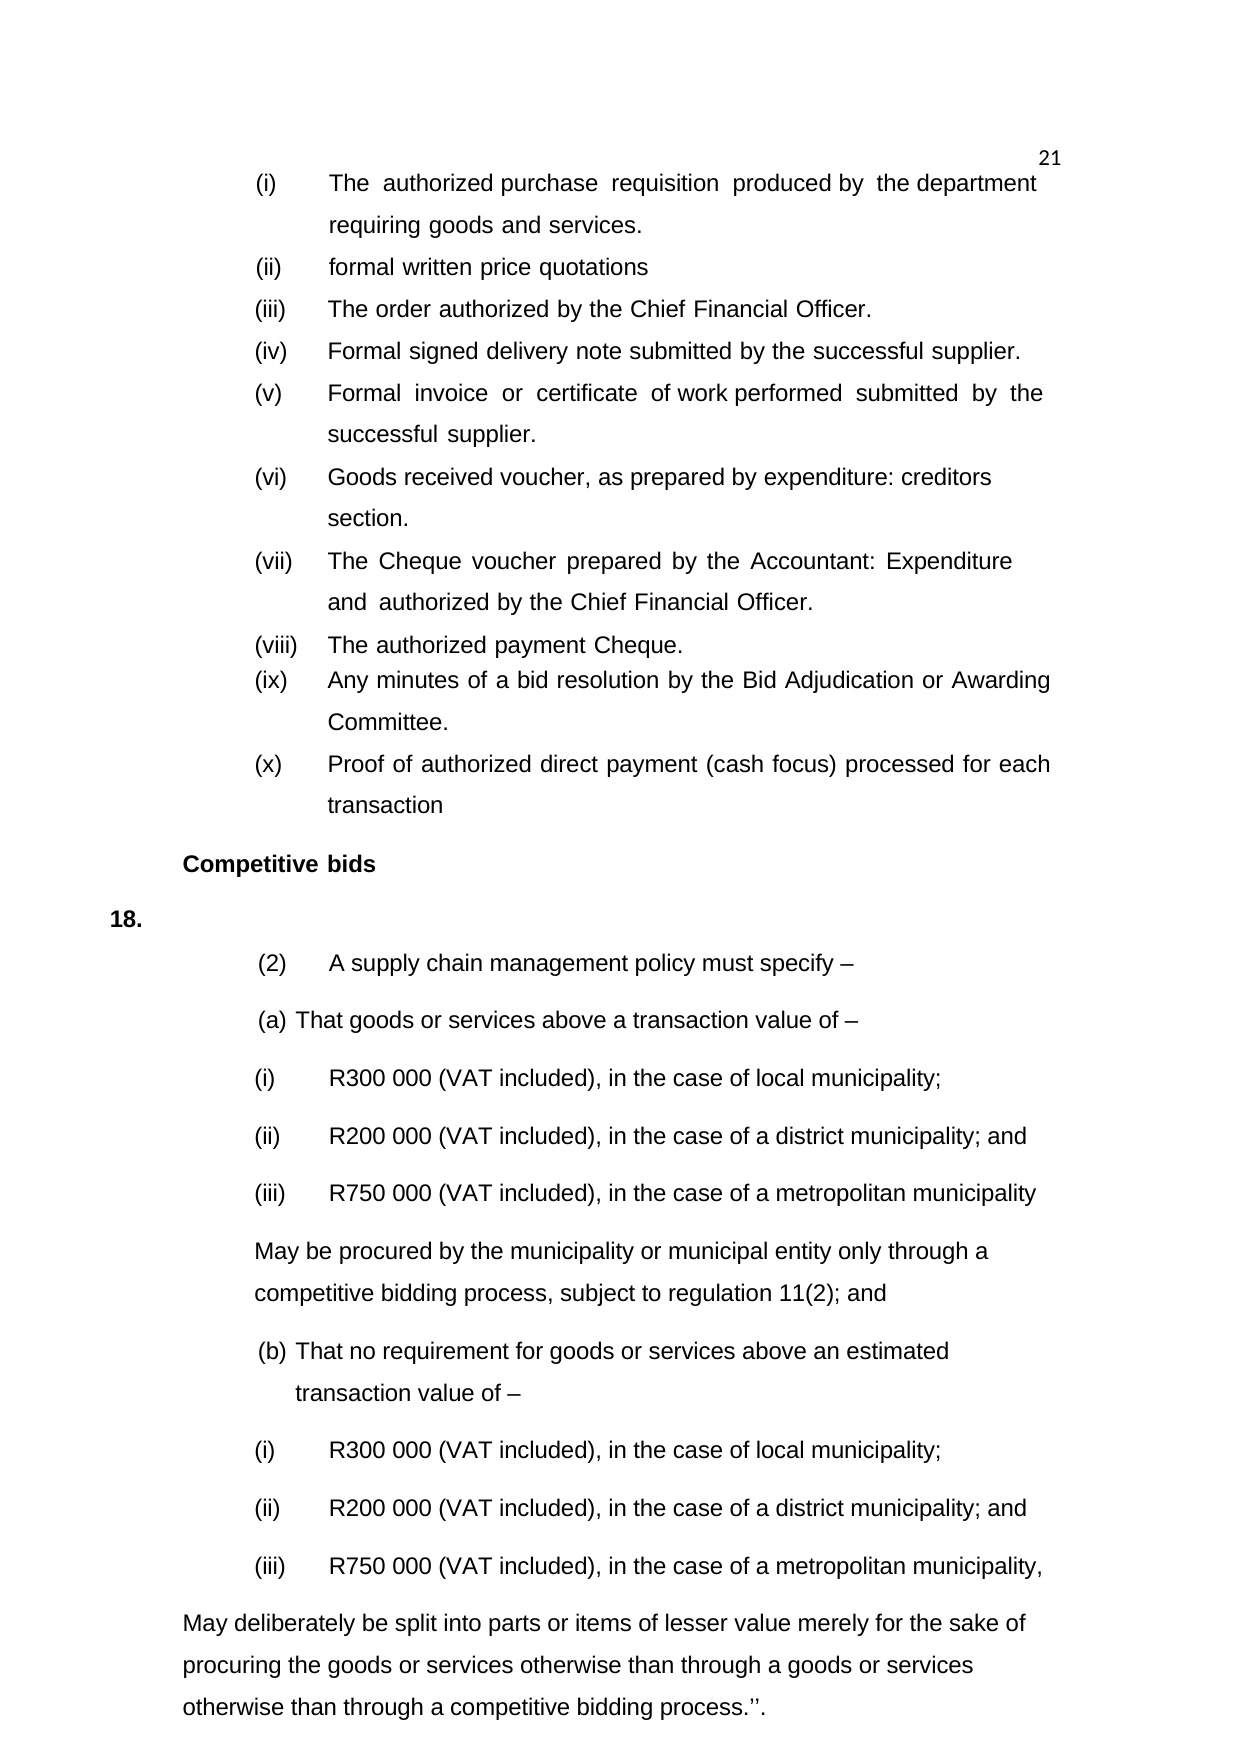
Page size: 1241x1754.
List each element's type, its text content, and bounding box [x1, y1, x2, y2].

list R300 000 (VAT included), in the case of local municipality; [254, 1064, 1058, 1091]
subtitle Competitive bids [182, 850, 1058, 877]
list R750 000 (VAT included), in the case of a metropolitan municipality, [254, 1552, 1058, 1579]
list R200 000 (VAT included), in the case of a district municipality; and [254, 1494, 1058, 1521]
list formal written price quotations [255, 253, 1069, 280]
list That no requirement for goods or services above an estimated transaction value of – [258, 1337, 1058, 1406]
list R750 000 (VAT included), in the case of a metropolitan municipality [254, 1179, 1058, 1207]
list The order authorized by the Chief Financial Officer. [254, 295, 1069, 322]
text May deliberately be split into parts or items of lesser value merely for the sake of procuring the goods or services otherwise than through a goods or services otherwise than through a competitive bidding process.’’. [182, 1609, 1058, 1721]
list Proof of authorized direct payment (cash focus) processed for each transaction [254, 750, 1056, 819]
list Formal invoice or certificate of work performed submitted by the successful supplier. [254, 379, 1056, 448]
list Goods received voucher, as prepared by expenditure: creditors section. [254, 463, 1056, 532]
list That goods or services above a transaction value of – [258, 1006, 1058, 1034]
list Any minutes of a bid resolution by the Bid Adjudication or Awarding Committee. [254, 666, 1056, 735]
list R300 000 (VAT included), in the case of local municipality; [254, 1436, 1058, 1464]
list The authorized payment Cheque. [254, 631, 1069, 658]
list Formal signed delivery note submitted by the successful supplier. [254, 337, 1069, 364]
text May be procured by the municipality or municipal entity only through a competitive bidding process, subject to regulation 11(2); and [254, 1237, 1058, 1306]
list R200 000 (VAT included), in the case of a district municipality; and [254, 1122, 1058, 1149]
list The Cheque voucher prepared by the Accountant: Expenditure and authorized by the Chief Financial Officer. [254, 547, 1056, 616]
list A supply chain management policy must specify – [182, 948, 1058, 976]
list The authorized purchase requisition produced by the department requiring goods and services. [255, 169, 1056, 238]
